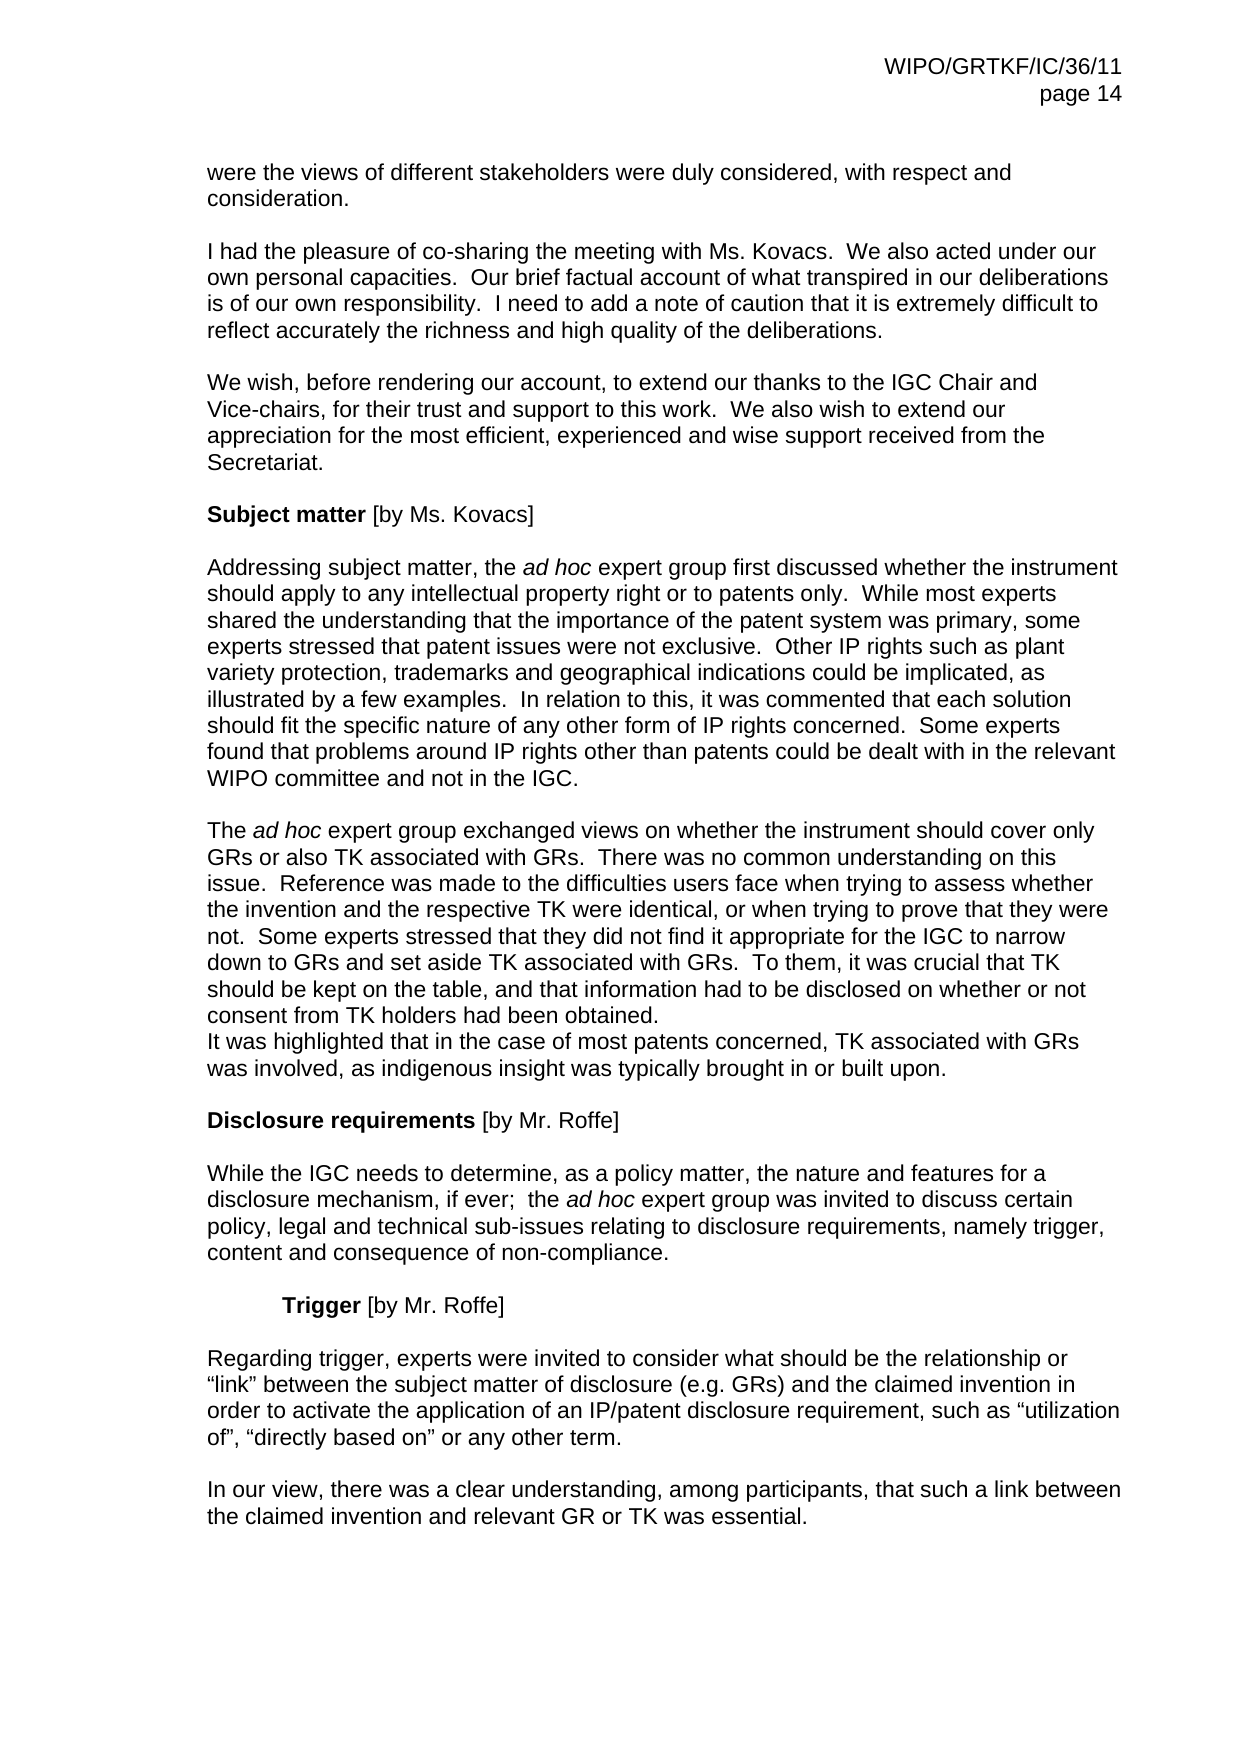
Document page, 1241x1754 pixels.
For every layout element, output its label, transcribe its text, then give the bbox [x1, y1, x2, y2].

text Trigger [by Mr. Roffe] [282, 1292, 1122, 1318]
text Regarding trigger, experts were invited to consider what should be the relationship or “link” between the subject matter of disclosure (e.g. GRs) and the claimed invention in order to activate the application of an IP/patent disclosure requirement, such as “utilization of”, “directly based on” or any other term. [207, 1344, 1122, 1450]
text In our view, there was a clear understanding, among participants, that such a link between the claimed invention and relevant GR or TK was essential. [207, 1476, 1122, 1529]
text Addressing subject matter, the ad hoc expert group first discussed whether the instrument should apply to any intellectual property right or to patents only. While most experts shared the understanding that the importance of the patent system was primary, some experts stressed that patent issues were not exclusive. Other IP rights such as plant variety protection, trademarks and geographical indications could be implicated, as illustrated by a few examples. In relation to this, it was commented that each solution should fit the specific nature of any other form of IP rights concerned. Some experts found that problems around IP rights other than patents could be dealt with in the relevant WIPO committee and not in the IGC. [207, 554, 1122, 791]
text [207, 158, 1122, 211]
text I had the pleasure of co-sharing the meeting with Ms. Kovacs. We also acted under our own personal capacities. Our brief factual account of what transpired in our deliberations is of our own responsibility. I need to add a note of caution that it is extremely difficult to reflect accurately the richness and high quality of the deliberations. [207, 238, 1122, 343]
text It was highlighted that in the case of most patents concerned, TK associated with GRs was involved, as indigenous insight was typically brought in or built upon. [207, 1028, 1122, 1081]
text Subject matter [by Ms. Kovacs] [207, 501, 1122, 527]
text The ad hoc expert group exchanged views on whether the instrument should cover only GRs or also TK associated with GRs. There was no common understanding on this issue. Reference was made to the difficulties users face when trying to assess whether the invention and the respective TK were identical, or when trying to prove that they were not. Some experts stressed that they did not find it appropriate for the IGC to narrow down to GRs and set aside TK associated with GRs. To them, it was crucial that TK should be kept on the table, and that information had to be disclosed on whether or not consent from TK holders had been obtained. [207, 817, 1122, 1028]
text Disclosure requirements [by Mr. Roffe] [207, 1107, 1122, 1134]
text While the IGC needs to determine, as a policy matter, the nature and features for a disclosure mechanism, if ever; the ad hoc expert group was invited to discuss certain policy, legal and technical sub-issues relating to disclosure requirements, namely trigger, content and consequence of non-compliance. [207, 1160, 1122, 1265]
text We wish, before rendering our account, to extend our thanks to the IGC Chair and Vice-chairs, for their trust and support to this work. We also wish to extend our appreciation for the most efficient, experienced and wise support received from the Secretariat. [207, 369, 1122, 475]
